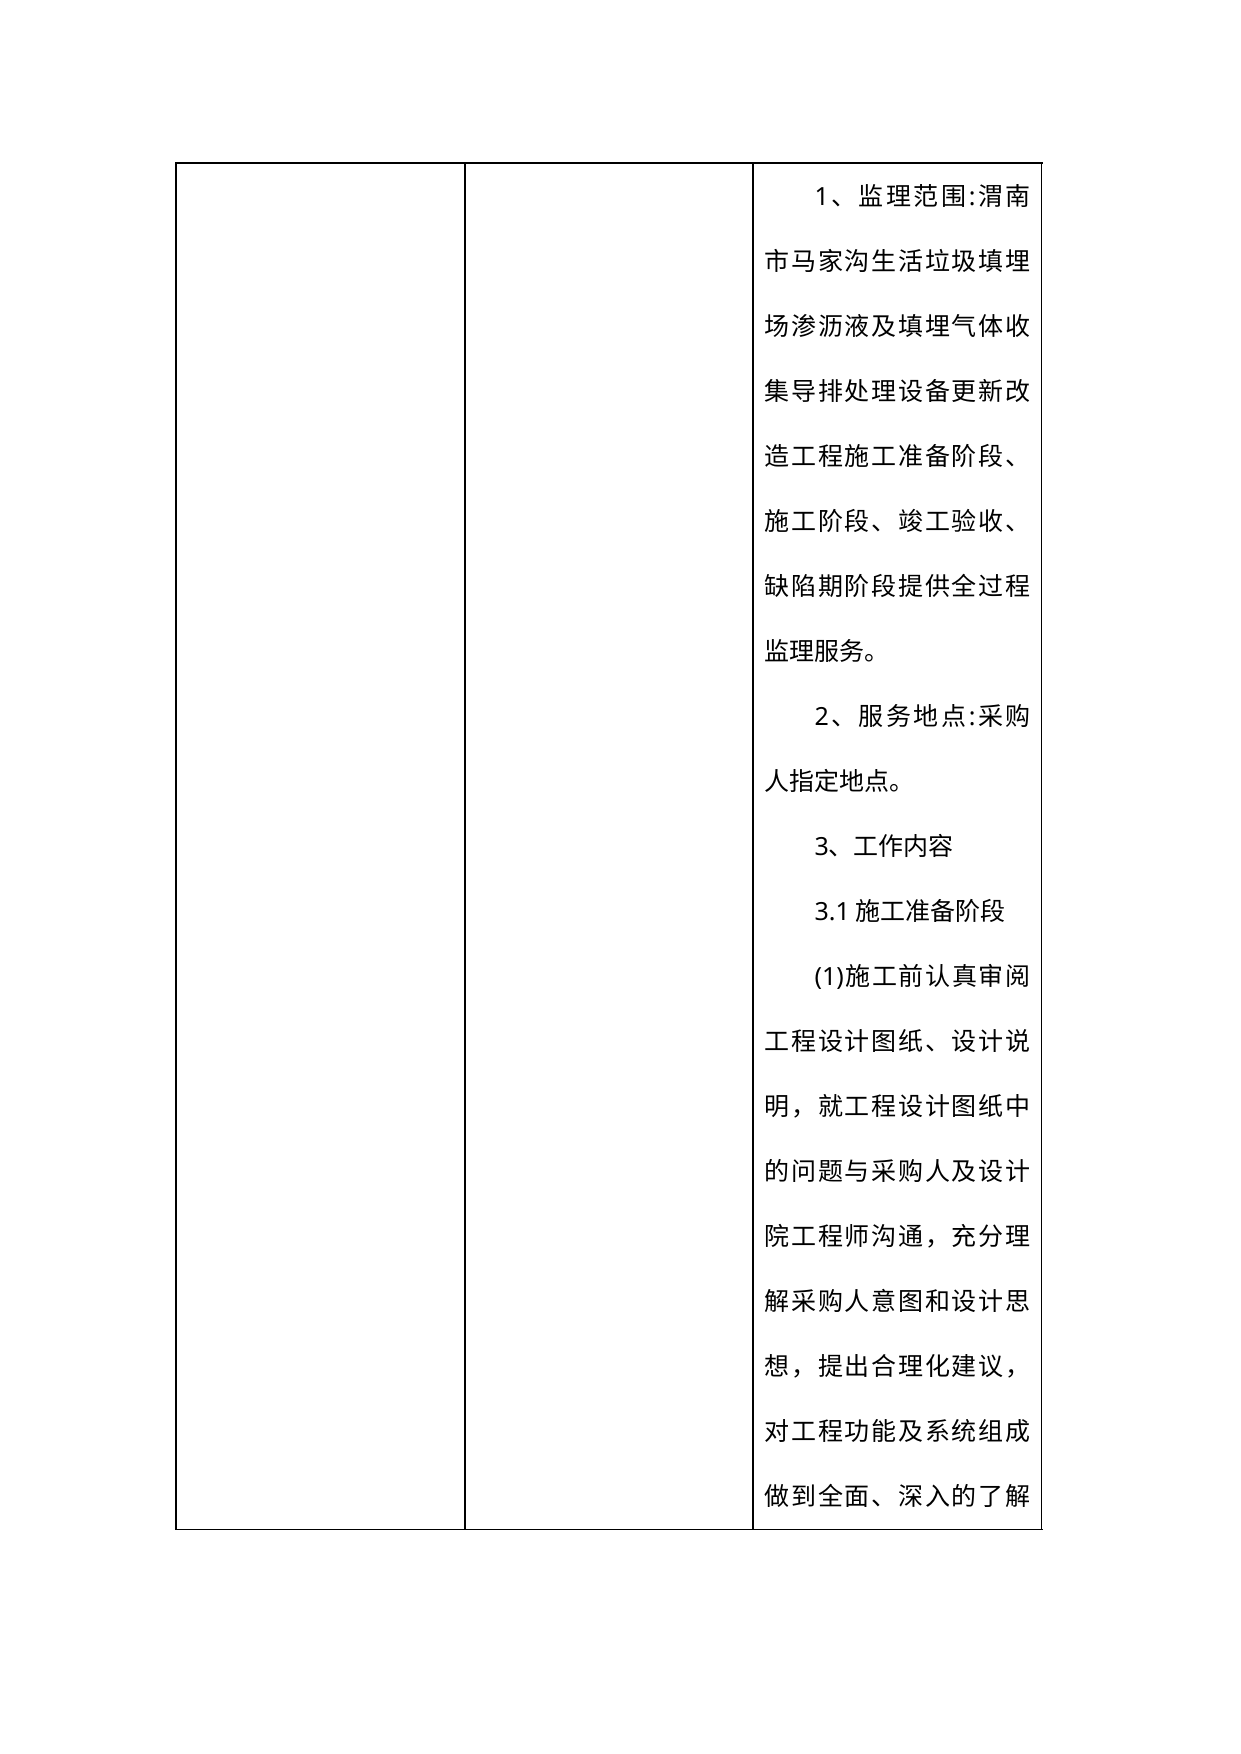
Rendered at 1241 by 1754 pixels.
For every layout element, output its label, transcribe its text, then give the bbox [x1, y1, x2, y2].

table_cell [754, 164, 1041, 1528]
table_cell 1 [177, 164, 464, 1528]
table_cell [466, 164, 752, 1528]
